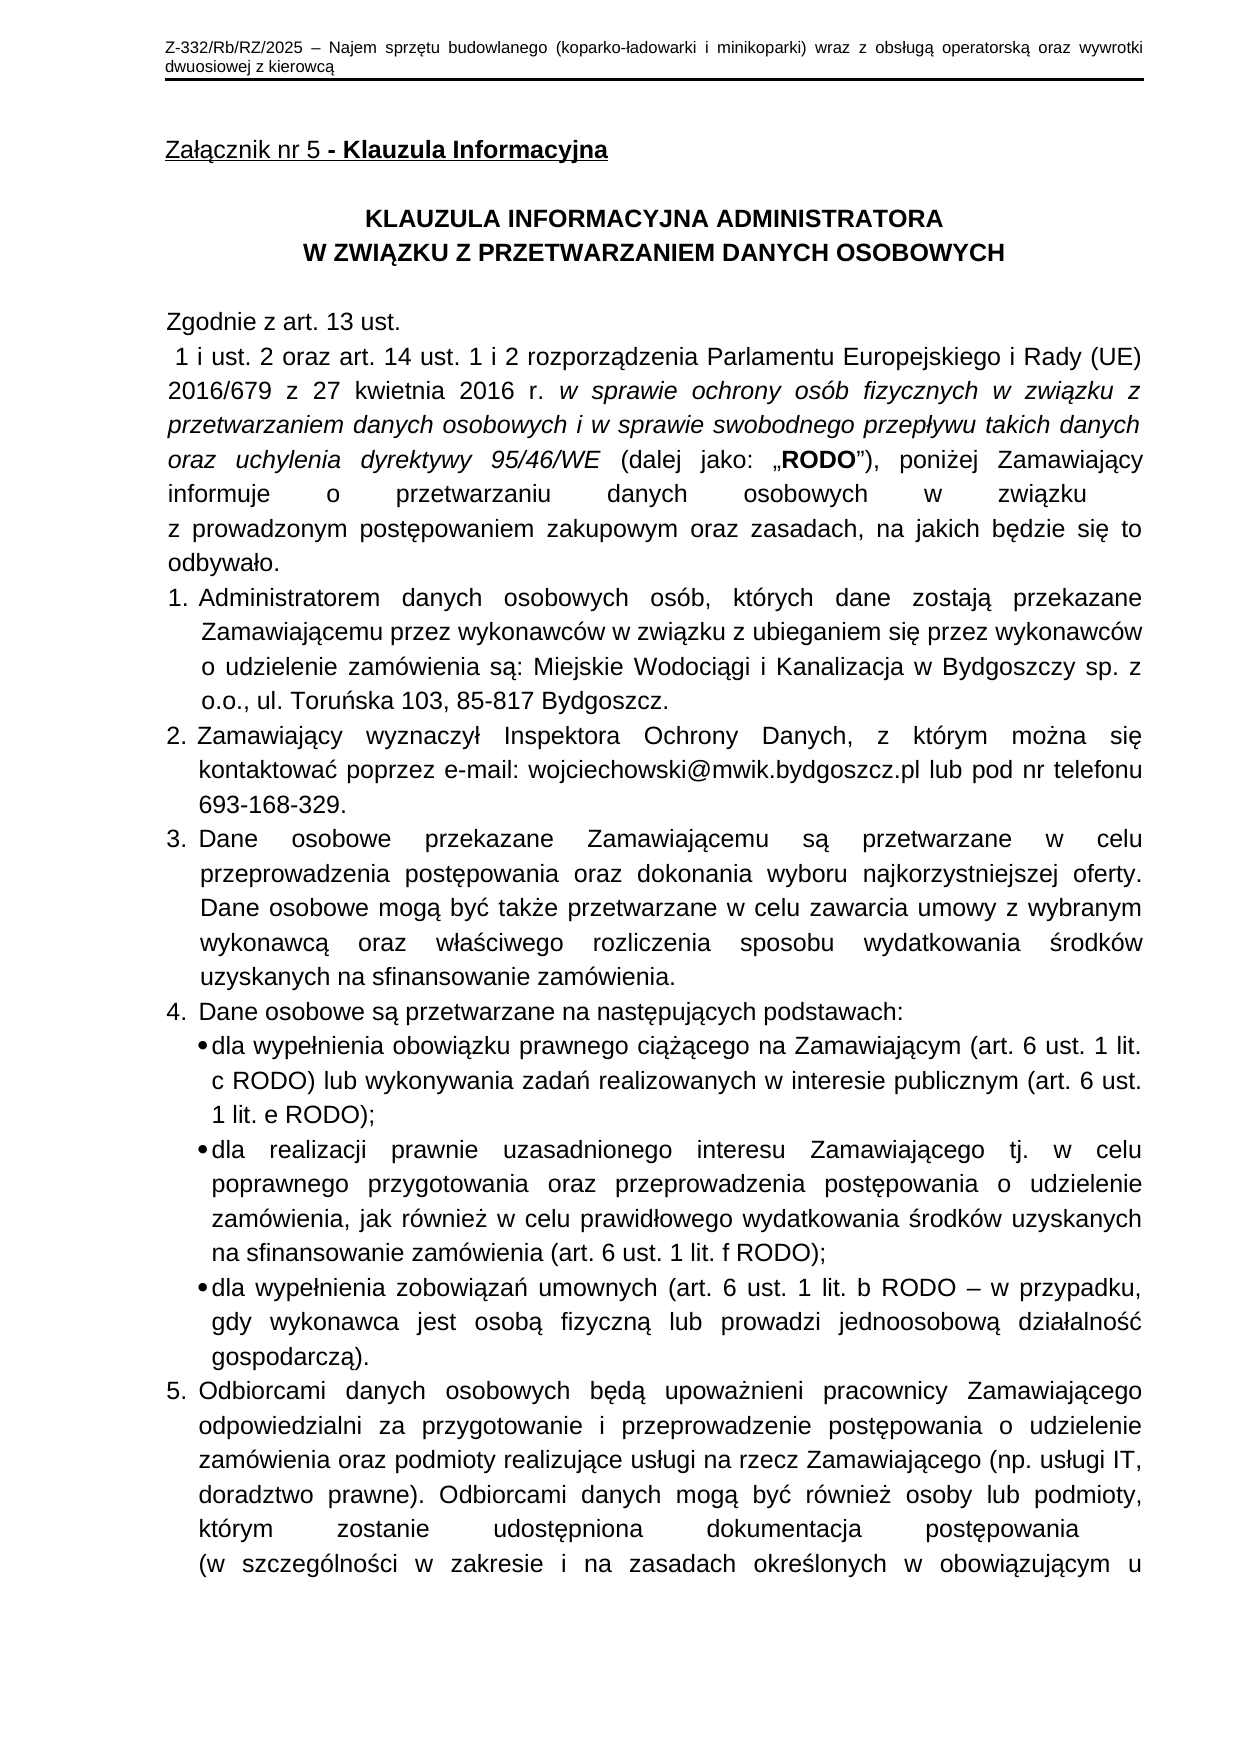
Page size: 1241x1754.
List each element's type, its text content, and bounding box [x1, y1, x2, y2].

list Zamawiający wyznaczył Inspektora Ochrony Danych, z którym można się kontaktować poprzez e-mail: wojciechowski@mwik.bydgoszcz.pl lub pod nr telefonu 693-168-329. [166, 721, 1144, 818]
text 1 i ust. 2 oraz art. 14 ust. 1 i 2 rozporządzenia Parlamentu Europejskiego i Rady (UE) 2016/679 z 27 kwietnia 2016 r. w sprawie ochrony osób fizycznych w związku z przetwarzaniem danych osobowych i w sprawie swobodnego przepływu takich danych oraz uchylenia dyrektywy 95/46/WE (dalej jako: „RODO”), poniżej Zamawiający informuje o przetwarzaniu danych osobowych w związku z prowadzonym postępowaniem zakupowym oraz zasadach, na jakich będzie się to odbywało. [166, 342, 1144, 577]
list Dane osobowe są przetwarzane na następujących podstawach: [166, 997, 1144, 1025]
text W ZWIĄZKU Z PRZETWARZANIEM DANYCH OSOBOWYCH [165, 238, 1144, 267]
list dla realizacji prawnie uzasadnionego interesu Zamawiającego tj. w celu poprawnego przygotowania oraz przeprowadzenia postępowania o udzielenie zamówienia, jak również w celu prawidłowego wydatkowania środków uzyskanych na sfinansowanie zamówienia (art. 6 ust. 1 lit. f RODO); [198, 1135, 1144, 1267]
list Dane osobowe przekazane Zamawiającemu są przetwarzane w celu przeprowadzenia postępowania oraz dokonania wyboru najkorzystniejszej oferty. Dane osobowe mogą być także przetwarzane w celu zawarcia umowy z wybranym wykonawcą oraz właściwego rozliczenia sposobu wydatkowania środków uzyskanych na sfinansowanie zamówienia. [166, 824, 1144, 991]
text KLAUZULA INFORMACYJNA ADMINISTRATORA [165, 204, 1144, 232]
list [166, 1376, 1144, 1577]
title Załącznik nr 5 - Klauzula Informacyjna [165, 135, 1144, 163]
list dla wypełnienia obowiązku prawnego ciążącego na Zamawiającym (art. 6 ust. 1 lit. c RODO) lub wykonywania zadań realizowanych w interesie publicznym (art. 6 ust. 1 lit. e RODO); [198, 1031, 1144, 1129]
text Zgodnie z art. 13 ust. [166, 307, 1144, 336]
list dla wypełnienia zobowiązań umownych (art. 6 ust. 1 lit. b RODO – w przypadku, gdy wykonawca jest osobą fizyczną lub prowadzi jednoosobową działalność gospodarczą). [198, 1273, 1144, 1371]
list Administratorem danych osobowych osób, których dane zostają przekazane Zamawiającemu przez wykonawców w związku z ubieganiem się przez wykonawców o udzielenie zamówienia są: Miejskie Wodociągi i Kanalizacja w Bydgoszczy sp. z o.o., ul. Toruńska 103, 85-817 Bydgoszcz. [168, 583, 1144, 715]
